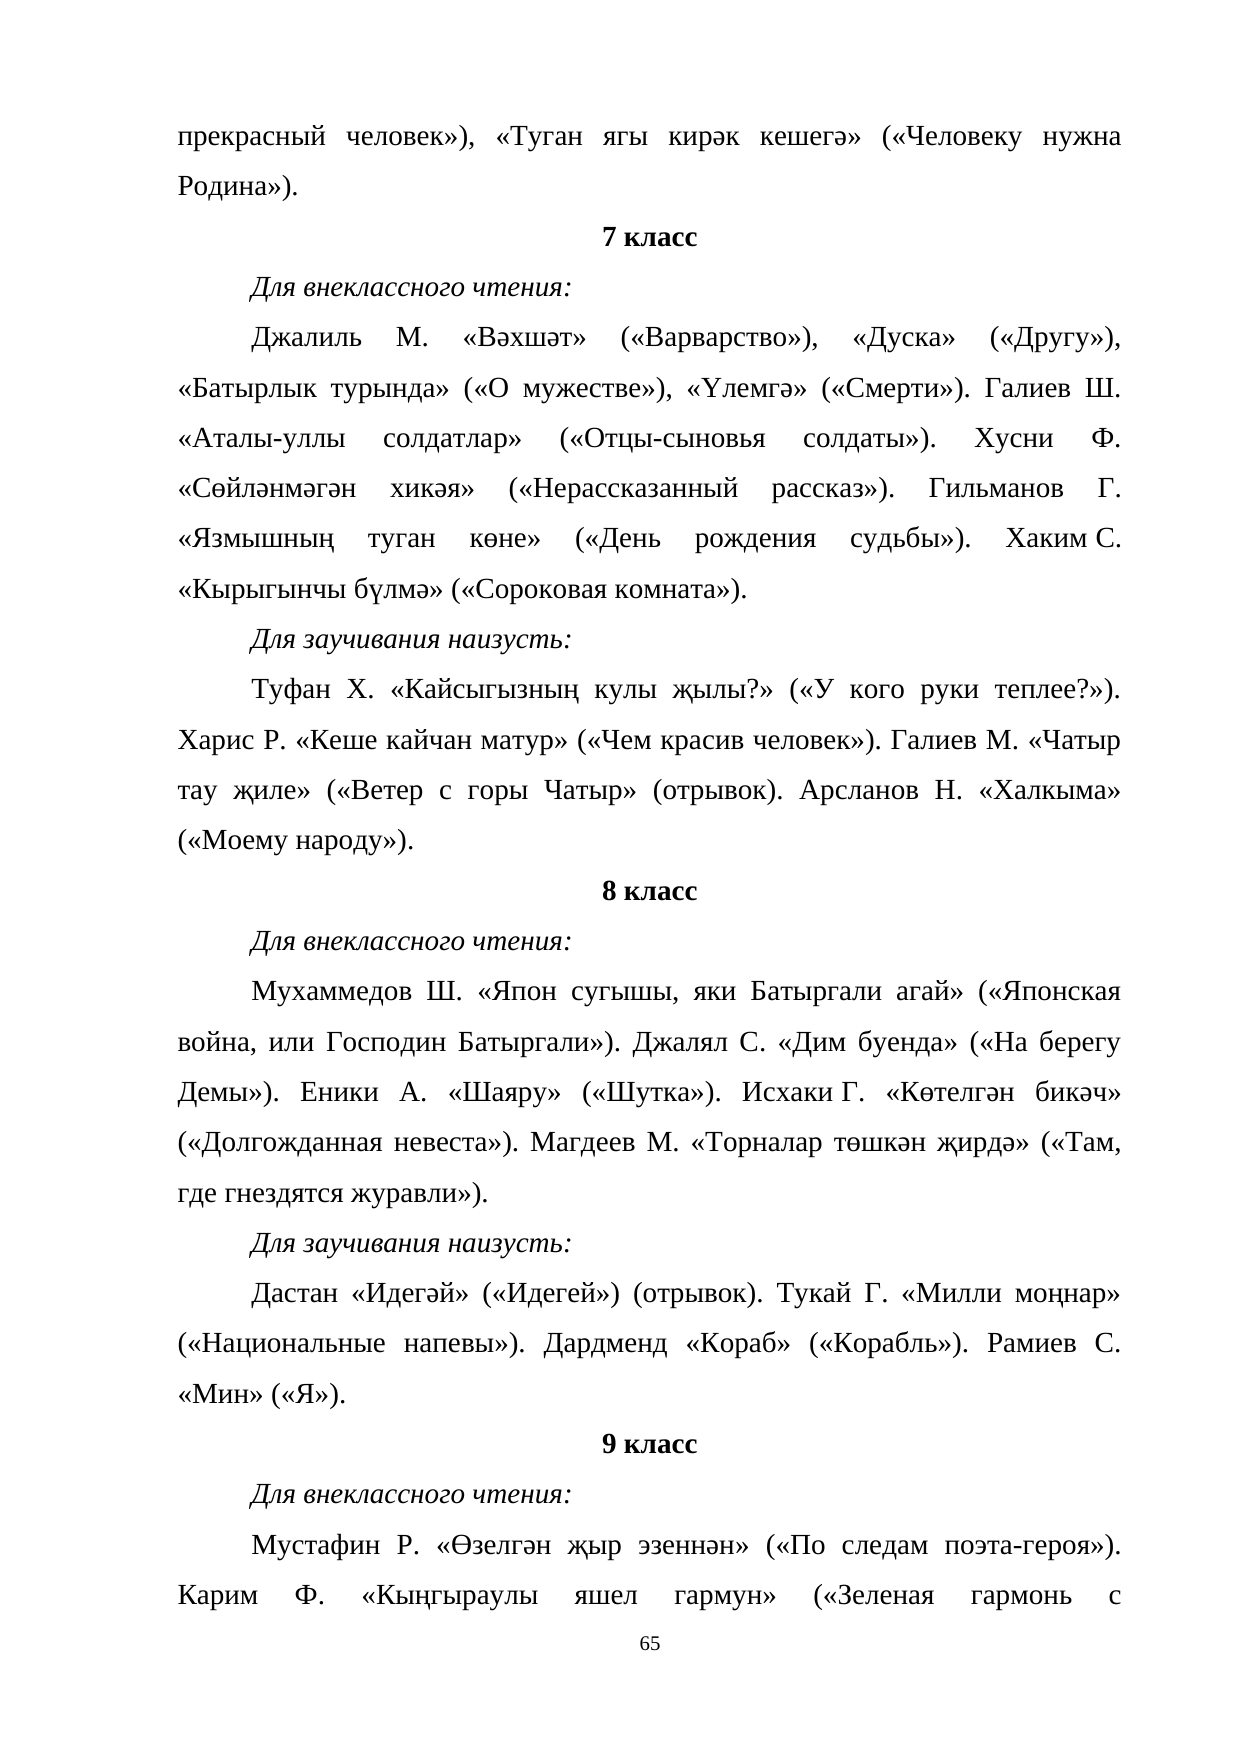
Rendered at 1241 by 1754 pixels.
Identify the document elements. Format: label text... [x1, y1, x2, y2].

text Мухаммедов Ш. «Япон сугышы, яки Батыргали агай» («Японская война, или Господин Батыргали»). Джалял С. «Дим буенда» («На берегу Демы»). Еники А. «Шаяру» («Шутка»). Исхаки Г. «Көтелгән бикәч» («Долгожданная невеста»). Магдеев М. «Торналар төшкән җирдә» («Там, где гнездятся журавли»). [177, 973, 1122, 1208]
text Джалиль М. «Вәхшәт» («Варварство»), «Дуска» («Другу»), «Батырлык турында» («О мужестве»), «Үлемгә» («Смерти»). Галиев Ш. «Аталы-уллы солдатлар» («Отцы-сыновья солдаты»). Хусни Ф. «Сөйләнмәгән хикәя» («Нерассказанный рассказ»). Гильманов Г. «Язмышның туган көне» («День рождения судьбы»). Хаким С. «Кырыгынчы бүлмә» («Сороковая комната»). [177, 319, 1122, 604]
text Для внеклассного чтения: [177, 269, 1122, 303]
text Для внеклассного чтения: [177, 1477, 1122, 1510]
text 9 класс [177, 1426, 1122, 1460]
text Для внеклассного чтения: [177, 923, 1122, 957]
list 8 класс [177, 873, 1122, 906]
list 7 класс [177, 219, 1122, 252]
text Для заучивания наизусть: [177, 621, 1122, 655]
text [177, 1527, 1122, 1611]
text Для заучивания наизусть: [177, 1225, 1122, 1258]
text Туфан Х. «Кайсыгызның кулы җылы?» («У кого руки теплее?»). Харис Р. «Кеше кайчан матур» («Чем красив человек»). Галиев М. «Чатыр тау җиле» («Ветер с горы Чатыр» (отрывок). Арсланов Н. «Халкыма» («Моему народу»). [177, 672, 1122, 856]
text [177, 118, 1122, 202]
text Дастан «Идегәй» («Идегей») (отрывок). Тукай Г. «Милли моңнар» («Национальные напевы»). Дардменд «Кораб» («Корабль»). Рамиев С. «Мин» («Я»). [177, 1275, 1122, 1409]
